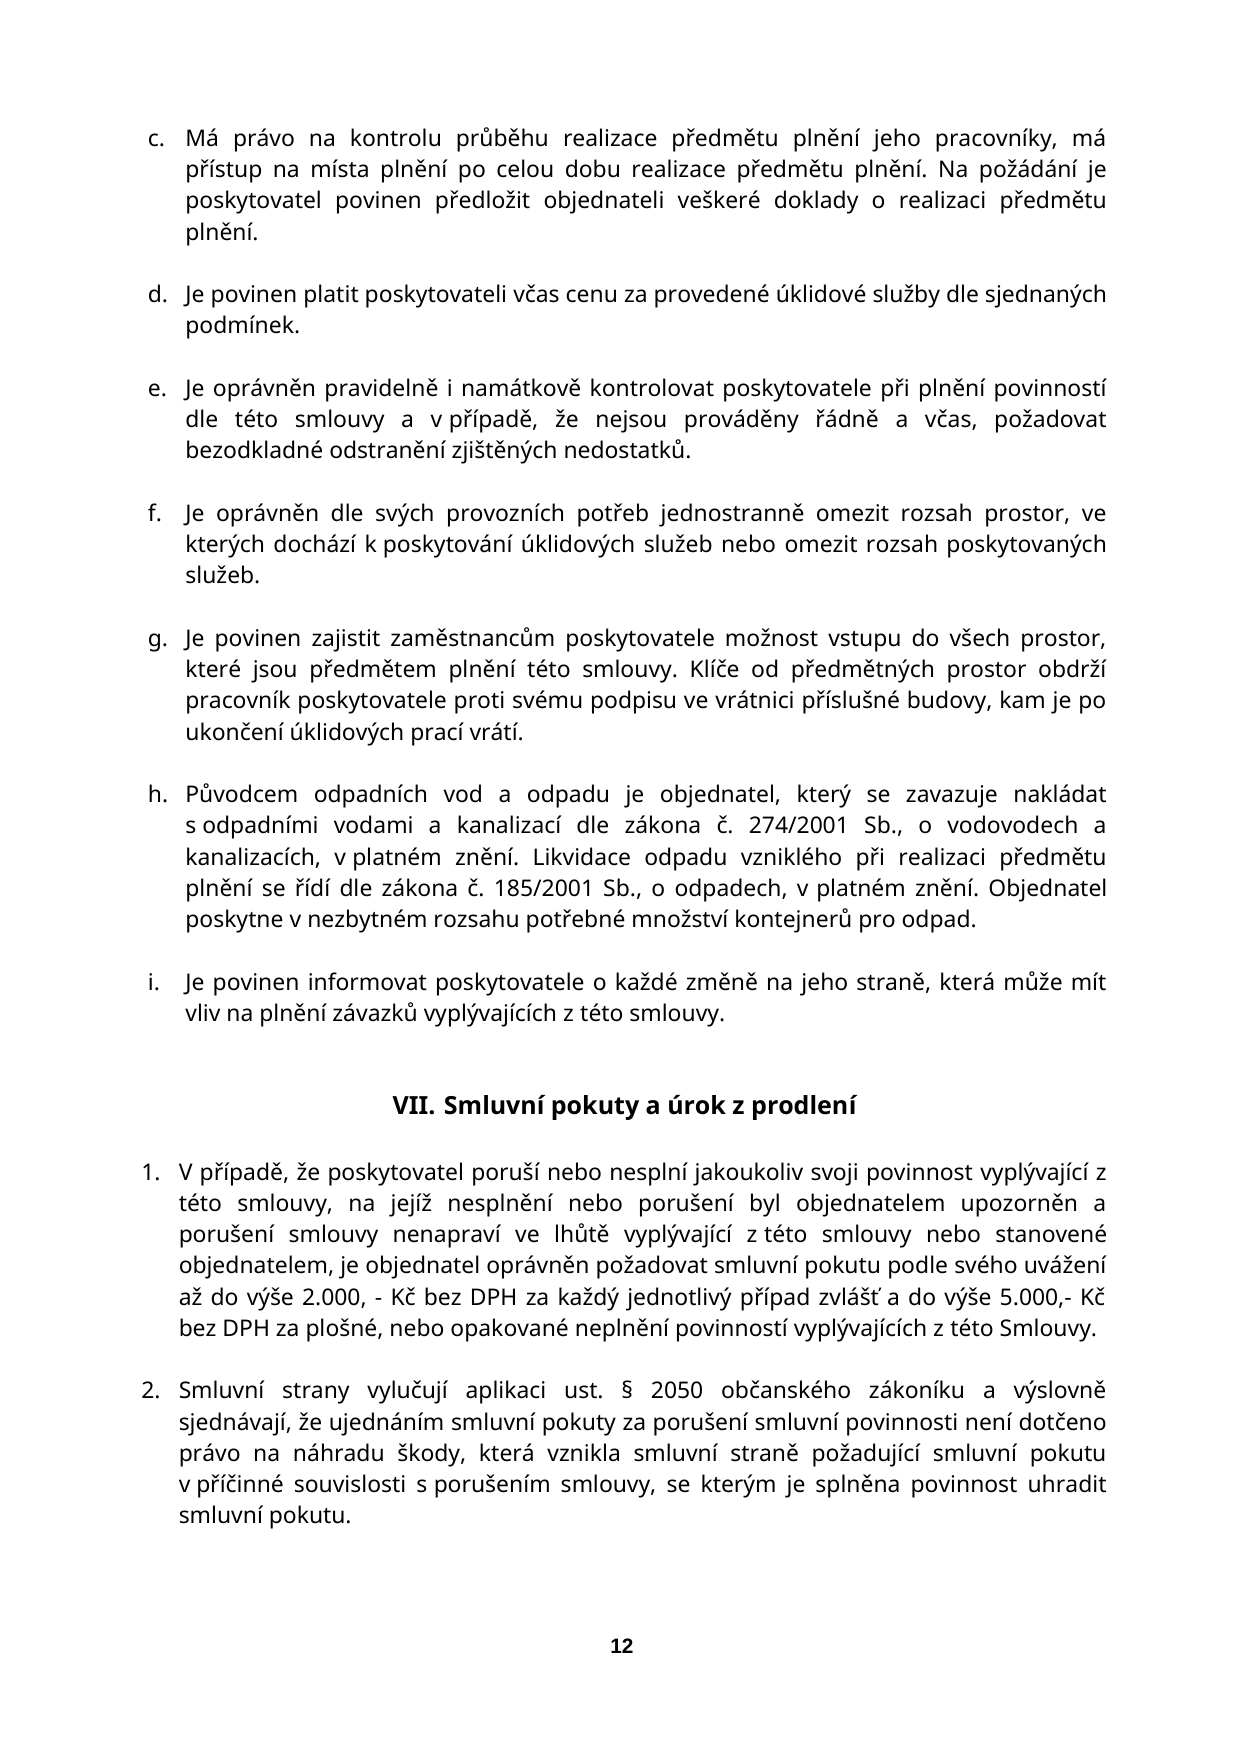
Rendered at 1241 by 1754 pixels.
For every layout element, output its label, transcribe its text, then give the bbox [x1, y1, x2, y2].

list Smluvní pokuty a úrok z prodlení [141, 1087, 1107, 1121]
list Je povinen zajistit zaměstnancům poskytovatele možnost vstupu do všech prostor, které jsou předmětem plnění této smlouvy. Klíče od předmětných prostor obdrží pracovník poskytovatele proti svému podpisu ve vrátnici příslušné budovy, kam je po ukončení úklidových prací vrátí. [148, 622, 1107, 747]
list V případě, že poskytovatel poruší nebo nesplní jakoukoliv svoji povinnost vyplývající z této smlouvy, na jejíž nesplnění nebo porušení byl objednatelem upozorněn a porušení smlouvy nenapraví ve lhůtě vyplývající z této smlouvy nebo stanovené objednatelem, je objednatel oprávněn požadovat smluvní pokutu podle svého uvážení až do výše 2.000, - Kč bez DPH za každý jednotlivý případ zvlášť a do výše 5.000,- Kč bez DPH za plošné, nebo opakované neplnění povinností vyplývajících z této Smlouvy. [141, 1156, 1107, 1343]
list Původcem odpadních vod a odpadu je objednatel, který se zavazuje nakládat s odpadními vodami a kanalizací dle zákona č. 274/2001 Sb., o vodovodech a kanalizacích, v platném znění. Likvidace odpadu vzniklého při realizaci předmětu plnění se řídí dle zákona č. 185/2001 Sb., o odpadech, v platném znění. Objednatel poskytne v nezbytném rozsahu potřebné množství kontejnerů pro odpad. [148, 778, 1107, 934]
list Je povinen platit poskytovateli včas cenu za provedené úklidové služby dle sjednaných podmínek. [148, 278, 1107, 341]
list Smluvní strany vylučují aplikaci ust. § 2050 občanského zákoníku a výslovně sjednávají, že ujednáním smluvní pokuty za porušení smluvní povinnosti není dotčeno právo na náhradu škody, která vznikla smluvní straně požadující smluvní pokutu v příčinné souvislosti s porušením smlouvy, se kterým je splněna povinnost uhradit smluvní pokutu. [141, 1374, 1107, 1531]
list Je oprávněn pravidelně i namátkově kontrolovat poskytovatele při plnění povinností dle této smlouvy a v případě, že nejsou prováděny řádně a včas, požadovat bezodkladné odstranění zjištěných nedostatků. [148, 372, 1107, 466]
list Má právo na kontrolu průběhu realizace předmětu plnění jeho pracovníky, má přístup na místa plnění po celou dobu realizace předmětu plnění. Na požádání je poskytovatel povinen předložit objednateli veškeré doklady o realizaci předmětu plnění. [148, 122, 1107, 247]
list Je povinen informovat poskytovatele o každé změně na jeho straně, která může mít vliv na plnění závazků vyplývajících z této smlouvy. [148, 966, 1107, 1028]
list Je oprávněn dle svých provozních potřeb jednostranně omezit rozsah prostor, ve kterých dochází k poskytování úklidových služeb nebo omezit rozsah poskytovaných služeb. [148, 497, 1107, 591]
